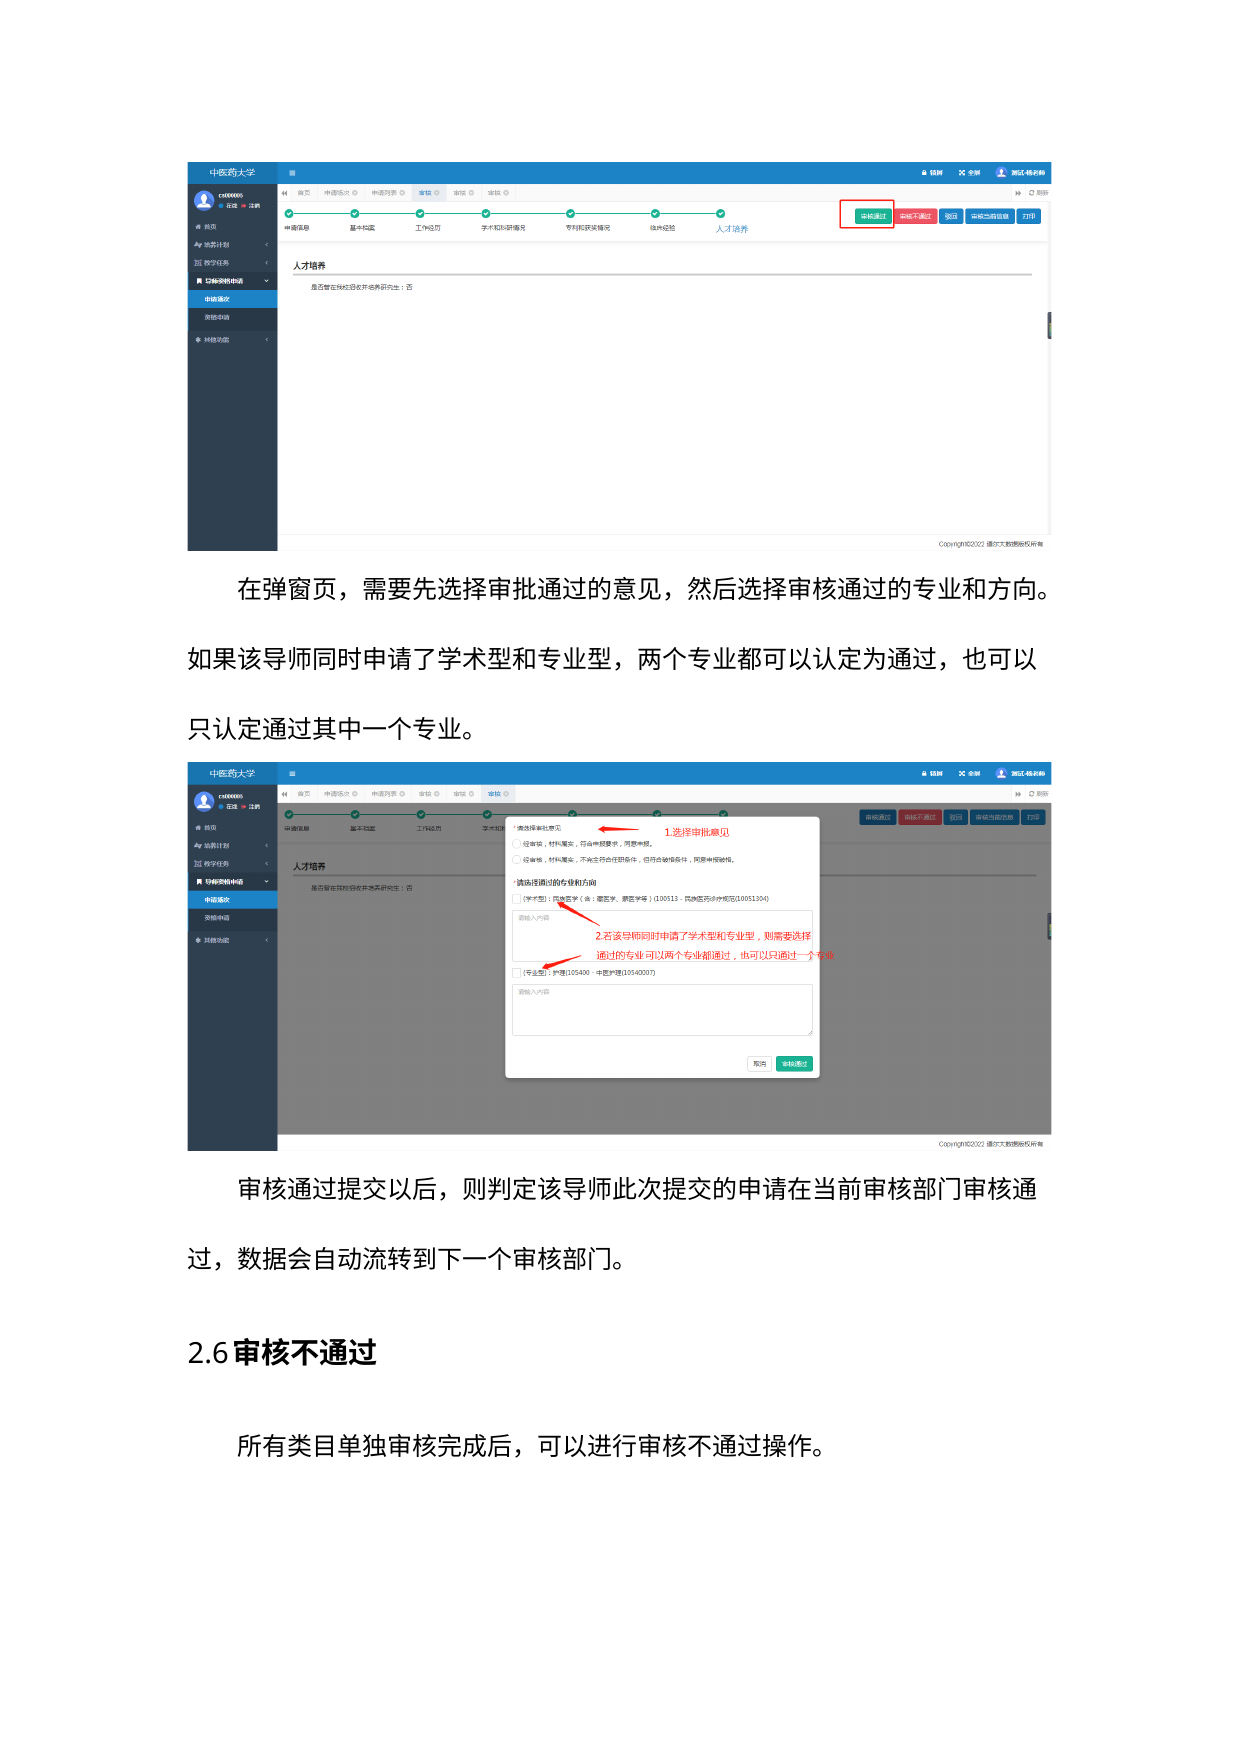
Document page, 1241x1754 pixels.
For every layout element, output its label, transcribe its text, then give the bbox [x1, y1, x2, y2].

text 审核不通过 [187, 1318, 1053, 1383]
text 所有类目单独审核完成后，可以进行审核不通过操作。 [187, 1412, 1053, 1477]
text 审核通过提交以后，则判定该导师此次提交的申请在当前审核部门审核通过，数据会自动流转到下一个审核部门。 [187, 1155, 1053, 1291]
picture [187, 762, 1052, 1151]
text 在弹窗页，需要先选择审批通过的意见，然后选择审核通过的专业和方向。如果该导师同时申请了学术型和专业型，两个专业都可以认定为通过，也可以只认定通过其中一个专业。 [187, 555, 1053, 760]
picture [187, 162, 1052, 551]
